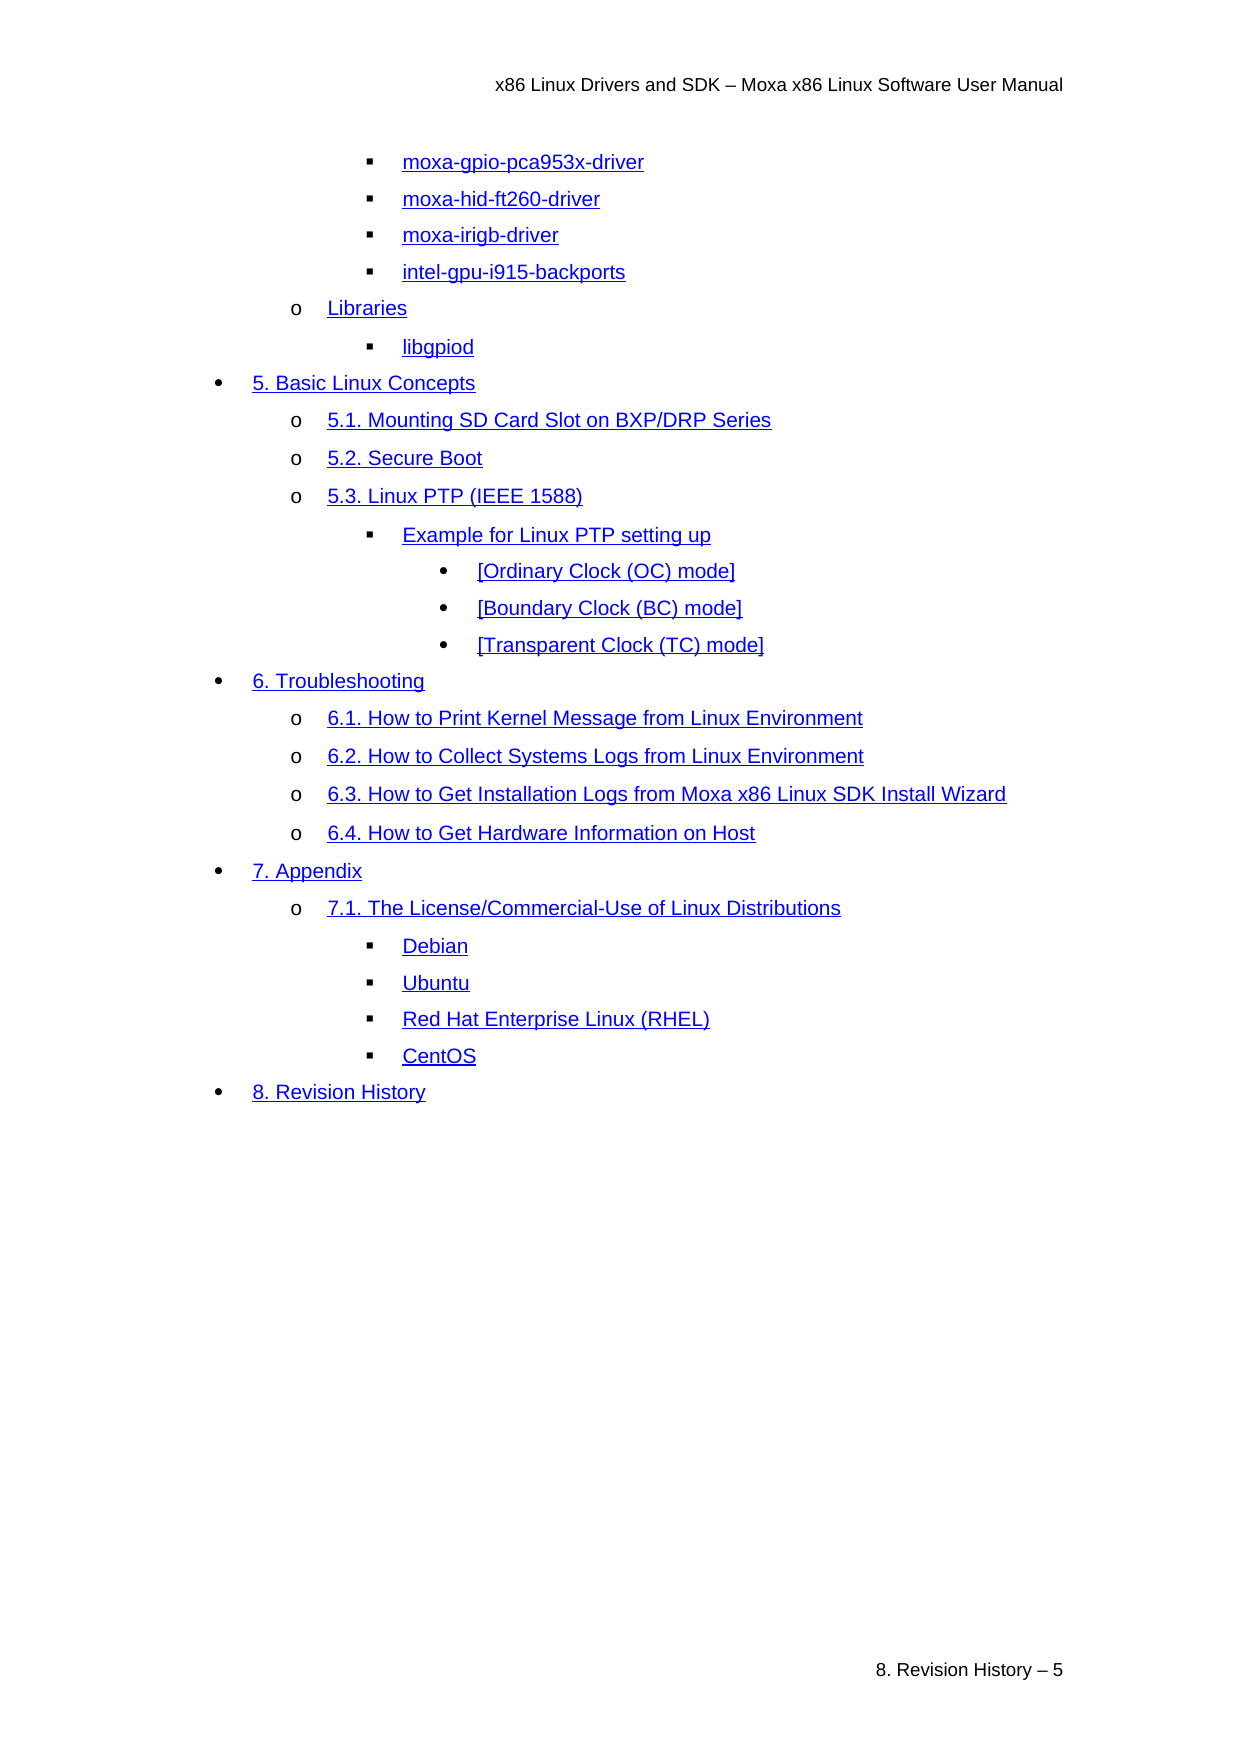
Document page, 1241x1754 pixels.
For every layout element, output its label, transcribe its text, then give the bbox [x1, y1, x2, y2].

list 5. Basic Linux Concepts [215, 371, 1063, 395]
list 6.2. How to Collect Systems Logs from Linux Environment [290, 744, 1063, 770]
list 6.4. How to Get Hardware Information on Host [290, 821, 1063, 846]
list 7. Appendix [215, 859, 1063, 883]
list [Boundary Clock (BC) mode] [440, 596, 1063, 620]
list 5.2. Secure Boot [290, 446, 1063, 472]
list CentOS [365, 1043, 1063, 1067]
list Example for Linux PTP setting up [365, 523, 1063, 547]
list [Ordinary Clock (OC) mode] [440, 559, 1063, 583]
list 8. Revision History [215, 1080, 1063, 1104]
list moxa-hid-ft260-driver [365, 187, 1063, 211]
list moxa-irigb-driver [365, 223, 1063, 247]
list Ubuntu [365, 970, 1063, 994]
list Debian [365, 934, 1063, 958]
list 6. Troubleshooting [215, 669, 1063, 693]
list 7.1. The License/Commercial-Use of Linux Distributions [290, 895, 1063, 921]
list Libraries [290, 296, 1063, 322]
list Red Hat Enterprise Linux (RHEL) [365, 1007, 1063, 1031]
list [Transparent Clock (TC) mode] [440, 632, 1063, 656]
list 5.1. Mounting SD Card Slot on BXP/DRP Series [290, 408, 1063, 433]
list intel-gpu-i915-backports [365, 260, 1063, 284]
list 5.3. Linux PTP (IEEE 1588) [290, 484, 1063, 510]
list libgpiod [365, 334, 1063, 359]
list 6.1. How to Print Kernel Message from Linux Environment [290, 706, 1063, 731]
list 6.3. How to Get Installation Logs from Moxa x86 Linux SDK Install Wizard [290, 782, 1063, 808]
list moxa-gpio-pca953x-driver [365, 150, 1063, 174]
